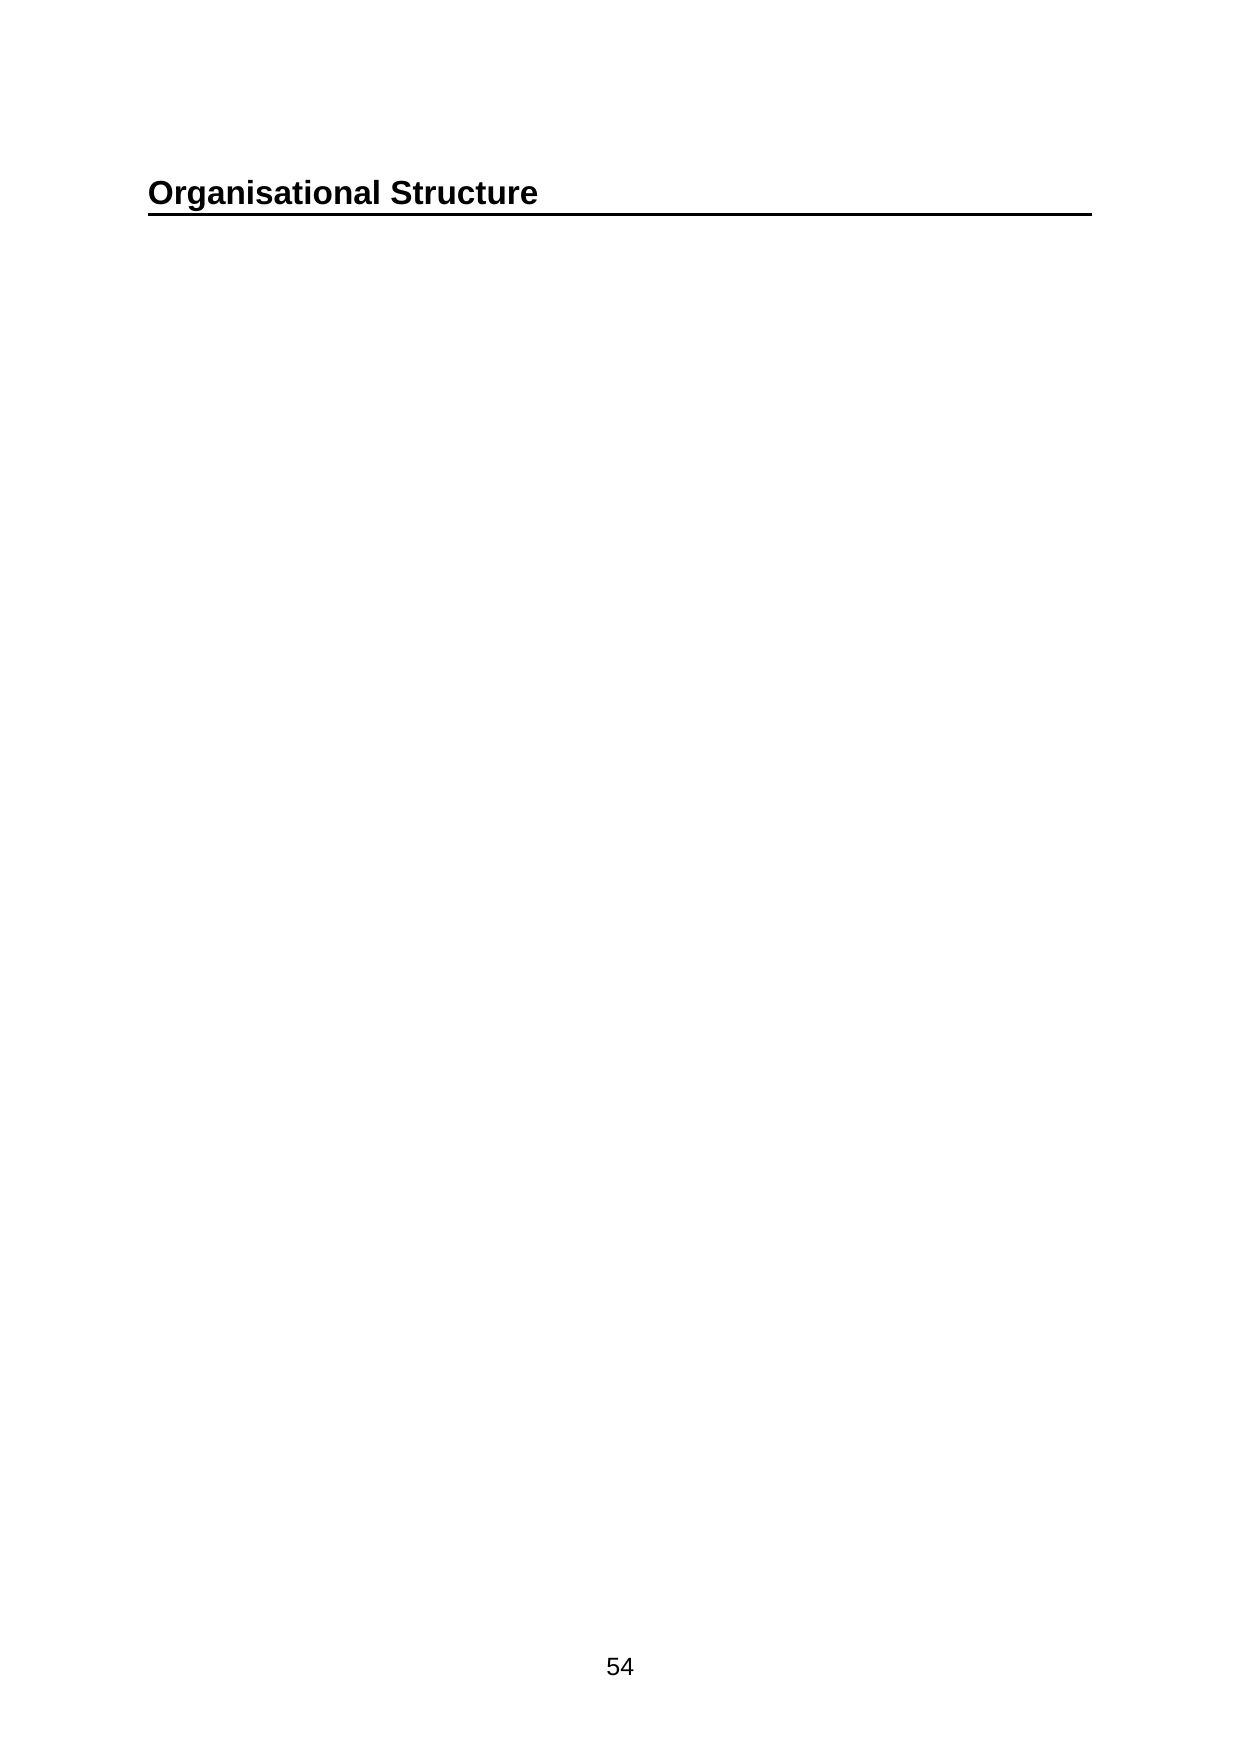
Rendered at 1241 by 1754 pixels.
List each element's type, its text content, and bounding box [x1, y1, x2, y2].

subtitle Organisational Structure [148, 173, 1092, 213]
